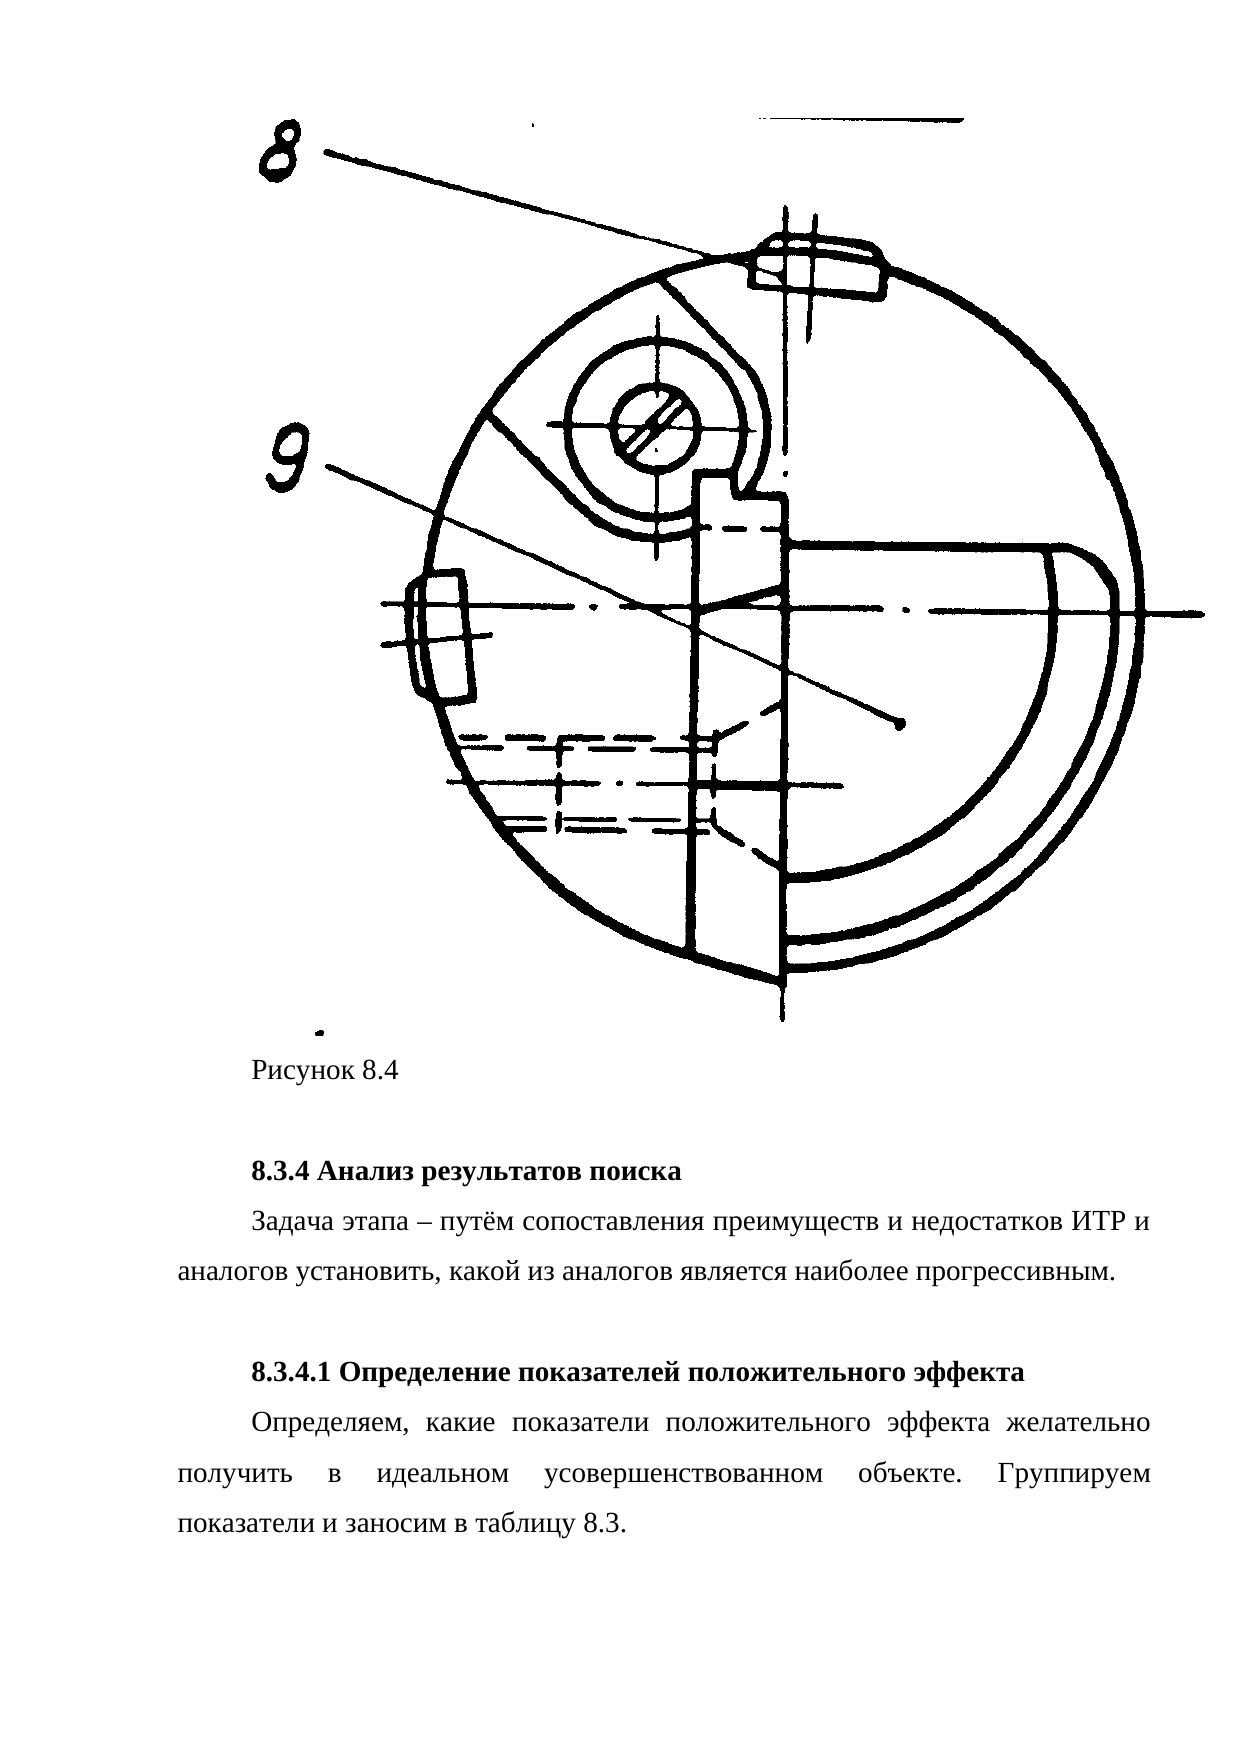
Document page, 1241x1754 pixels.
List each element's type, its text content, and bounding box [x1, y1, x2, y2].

text Задача этапа – путём сопоставления преимуществ и недостатков ИТР и аналогов установить, какой из аналогов является наиболее прогрессивным. [177, 1203, 1152, 1287]
text 8.3.4.1 Определение показателей положительного эффекта [177, 1354, 1152, 1388]
text 8.3.4 Анализ результатов поиска [177, 1153, 1152, 1186]
picture [251, 118, 1216, 1036]
text Определяем, какие показатели положительного эффекта желательно получить в идеальном усовершенствованном объекте. Группируем показатели и заносим в таблицу 8.3. [177, 1404, 1152, 1538]
subtitle Рисунок 8.4 [177, 1052, 1152, 1086]
